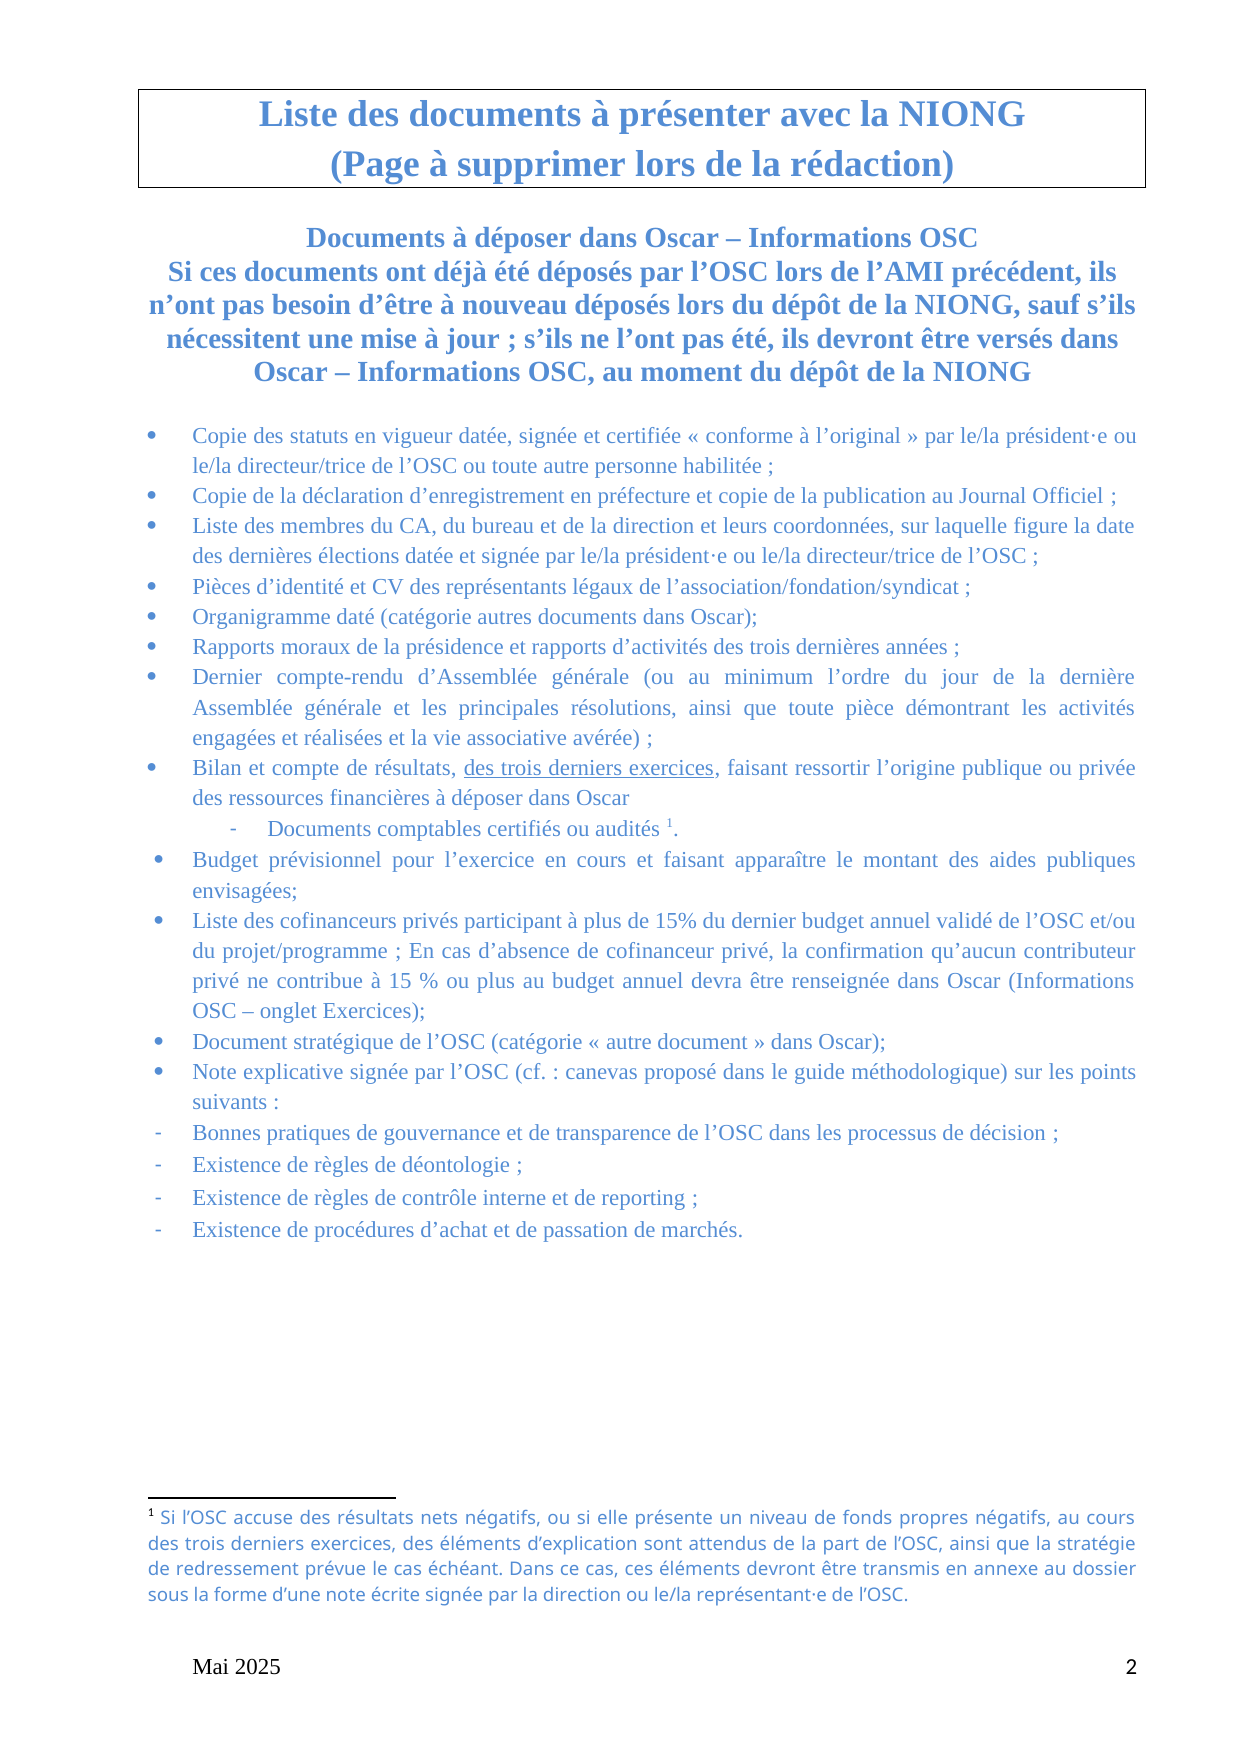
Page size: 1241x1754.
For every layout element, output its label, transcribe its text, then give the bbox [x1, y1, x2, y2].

list Dernier compte-rendu d’Assemblée générale (ou au minimum l’ordre du jour de la dernière Assemblée générale et les principales résolutions, ainsi que toute pièce démontrant les activités engagées et réalisées et la vie associative avérée) ; [148, 663, 1137, 750]
list Copie de la déclaration d’enregistrement en préfecture et copie de la publication au Journal Officiel ; [148, 482, 1137, 508]
list Existence de règles de contrôle interne et de reporting ; [154, 1183, 1137, 1211]
list Note explicative signée par l’OSC (cf. : canevas proposé dans le guide méthodologique) sur les points suivants : [154, 1058, 1137, 1114]
list Bonnes pratiques de gouvernance et de transparence de l’OSC dans les processus de décision ; [154, 1118, 1137, 1146]
list Rapports moraux de la présidence et rapports d’activités des trois dernières années ; [148, 633, 1137, 659]
list Existence de règles de déontologie ; [154, 1151, 1137, 1179]
list Pièces d’identité et CV des représentants légaux de l’association/fondation/syndicat ; [148, 573, 1137, 599]
list Copie des statuts en vigueur datée, signée et certifiée « conforme à l’original » par le/la président·e ou le/la directeur/trice de l’OSC ou toute autre personne habilitée ; [148, 422, 1137, 478]
list Liste des cofinanceurs privés participant à plus de 15% du dernier budget annuel validé de l’OSC et/ou du projet/programme ; En cas d’absence de cofinanceur privé, la confirmation qu’aucun contributeur privé ne contribue à 15 % ou plus au budget annuel devra être renseignée dans Oscar (Informations OSC – onglet Exercices); [154, 907, 1137, 1024]
list Documents comptables certifiés ou audités . [229, 814, 1137, 842]
text Si ces documents ont déjà été déposés par l’OSC lors de l’AMI précédent, ils n’ont pas besoin d’être à nouveau déposés lors du dépôt de la NIONG, sauf s’ils nécessitent une mise à jour ; s’ils ne l’ont pas été, ils devront être versés dans Oscar – Informations OSC, au moment du dépôt de la NIONG [148, 254, 1137, 388]
list Document stratégique de l’OSC (catégorie « autre document » dans Oscar); [154, 1028, 1137, 1054]
text Liste des documents à présenter avec la NIONG [139, 90, 1145, 135]
list Bilan et compte de résultats, des trois derniers exercices, faisant ressortir l’origine publique ou privée des ressources financières à déposer dans Oscar [148, 754, 1137, 811]
text Documents à déposer dans Oscar – Informations OSC [148, 220, 1137, 254]
text (Page à supprimer lors de la rédaction) [139, 138, 1145, 187]
list Existence de procédures d’achat et de passation de marchés. [154, 1215, 1137, 1243]
list Budget prévisionnel pour l’exercice en cours et faisant apparaître le montant des aides publiques envisagées; [154, 847, 1137, 903]
list Organigramme daté (catégorie autres documents dans Oscar); [148, 603, 1137, 629]
list Liste des membres du CA, du bureau et de la direction et leurs coordonnées, sur laquelle figure la date des dernières élections datée et signée par le/la président·e ou le/la directeur/trice de l’OSC ; [148, 512, 1137, 569]
